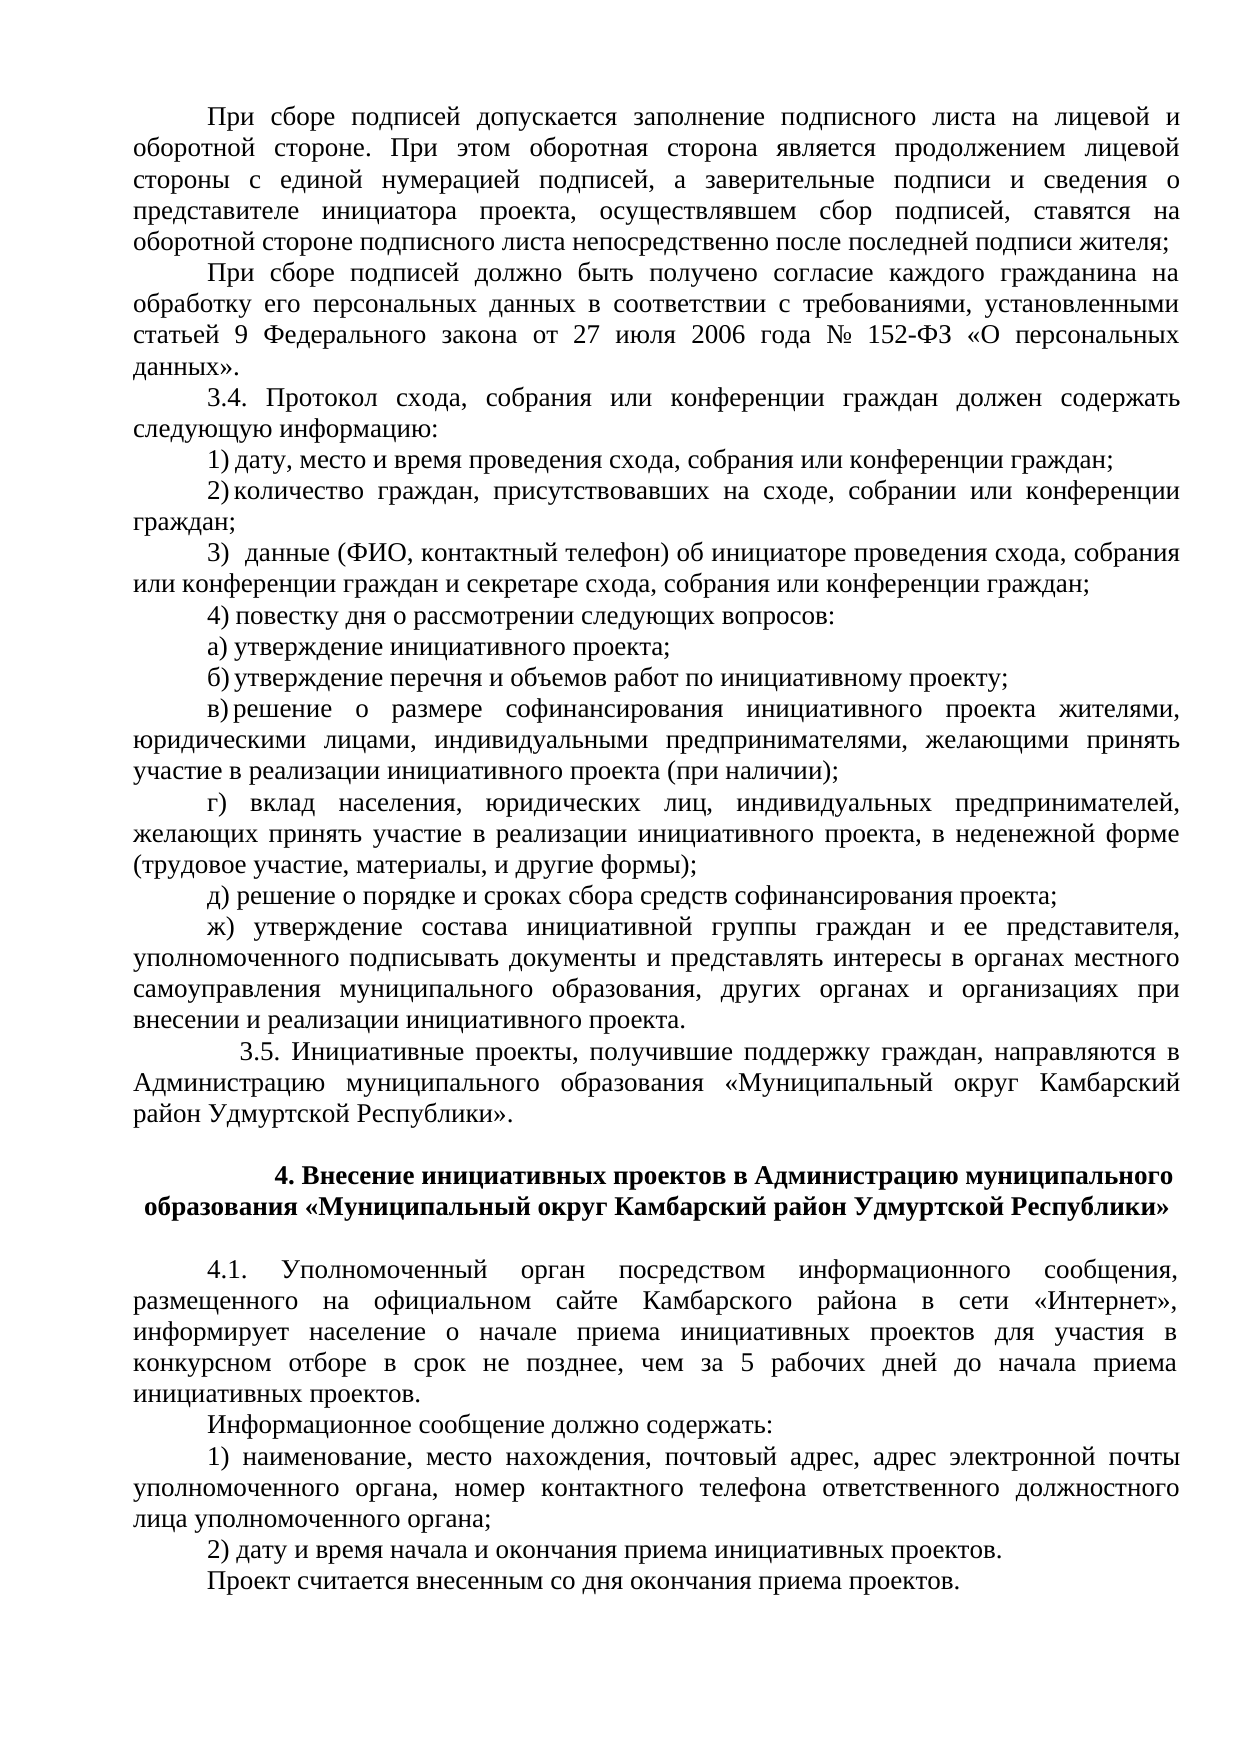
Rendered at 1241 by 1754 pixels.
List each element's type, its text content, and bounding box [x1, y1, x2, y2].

text д) решение о порядке и сроках сбора средств софинансирования проекта; [133, 879, 1181, 910]
text 1) наименование, место нахождения, почтовый адрес, адрес электронной почты уполномоченного органа, номер контактного телефона ответственного должностного лица уполномоченного органа; [133, 1440, 1181, 1533]
text 3.5. Инициативные проекты, получившие поддержку граждан, направляются в Администрацию муниципального образования «Муниципальный округ Камбарский район Удмуртской Республики». [133, 1035, 1181, 1128]
text а) утверждение инициативного проекта; [133, 630, 1181, 661]
list количество граждан, присутствовавших на сходе, собрании или конференции граждан; [133, 474, 1181, 536]
text в) решение о размере софинансирования инициативного проекта жителями, юридическими лицами, индивидуальными предпринимателями, желающими принять участие в реализации инициативного проекта (при наличии); [133, 692, 1181, 786]
text При сборе подписей должно быть получено согласие каждого гражданина на обработку его персональных данных в соответствии с требованиями, установленными статьей 9 Федерального закона от 27 июля 2006 года № 152-ФЗ «О персональных данных». [133, 256, 1180, 381]
text 4.1. Уполномоченный орган посредством информационного сообщения, размещенного на официальном сайте Камбарского района в сети «Интернет», информирует население о начале приема инициативных проектов для участия в конкурсном отборе в срок не позднее, чем за 5 рабочих дней до начала приема инициативных проектов. [133, 1253, 1179, 1408]
text г) вклад населения, юридических лиц, индивидуальных предпринимателей, желающих принять участие в реализации инициативного проекта, в неденежной форме (трудовое участие, материалы, и другие формы); [133, 786, 1181, 879]
text б) утверждение перечня и объемов работ по инициативному проекту; [133, 661, 1181, 692]
list дату, место и время проведения схода, собрания или конференции граждан; [133, 443, 1181, 474]
list данные (ФИО, контактный телефон) об инициаторе проведения схода, собрания или конференции граждан и секретаре схода, собрания или конференции граждан; [133, 536, 1181, 599]
text ж) утверждение состава инициативной группы граждан и ее представителя, уполномоченного подписывать документы и представлять интересы в органах местного самоуправления муниципального образования, других органах и организациях при внесении и реализации инициативного проекта. [133, 910, 1181, 1035]
text При сборе подписей допускается заполнение подписного листа на лицевой и оборотной стороне. При этом оборотная сторона является продолжением лицевой стороны с единой нумерацией подписей, а заверительные подписи и сведения о представителе инициатора проекта, осуществлявшем сбор подписей, ставятся на оборотной стороне подписного листа непосредственно после последней подписи жителя; [133, 100, 1181, 256]
text Информационное сообщение должно содержать: [133, 1408, 1181, 1440]
text 4. Внесение инициативных проектов в Администрацию муниципального образования «Муниципальный округ Камбарский район Удмуртской Республики» [133, 1159, 1181, 1222]
text 2) дату и время начала и окончания приема инициативных проектов. Проект считается внесенным со дня окончания приема проектов. [207, 1533, 1081, 1595]
text 3.4. Протокол схода, собрания или конференции граждан должен содержать следующую информацию: [133, 381, 1181, 443]
list повестку дня о рассмотрении следующих вопросов: [133, 599, 1181, 630]
